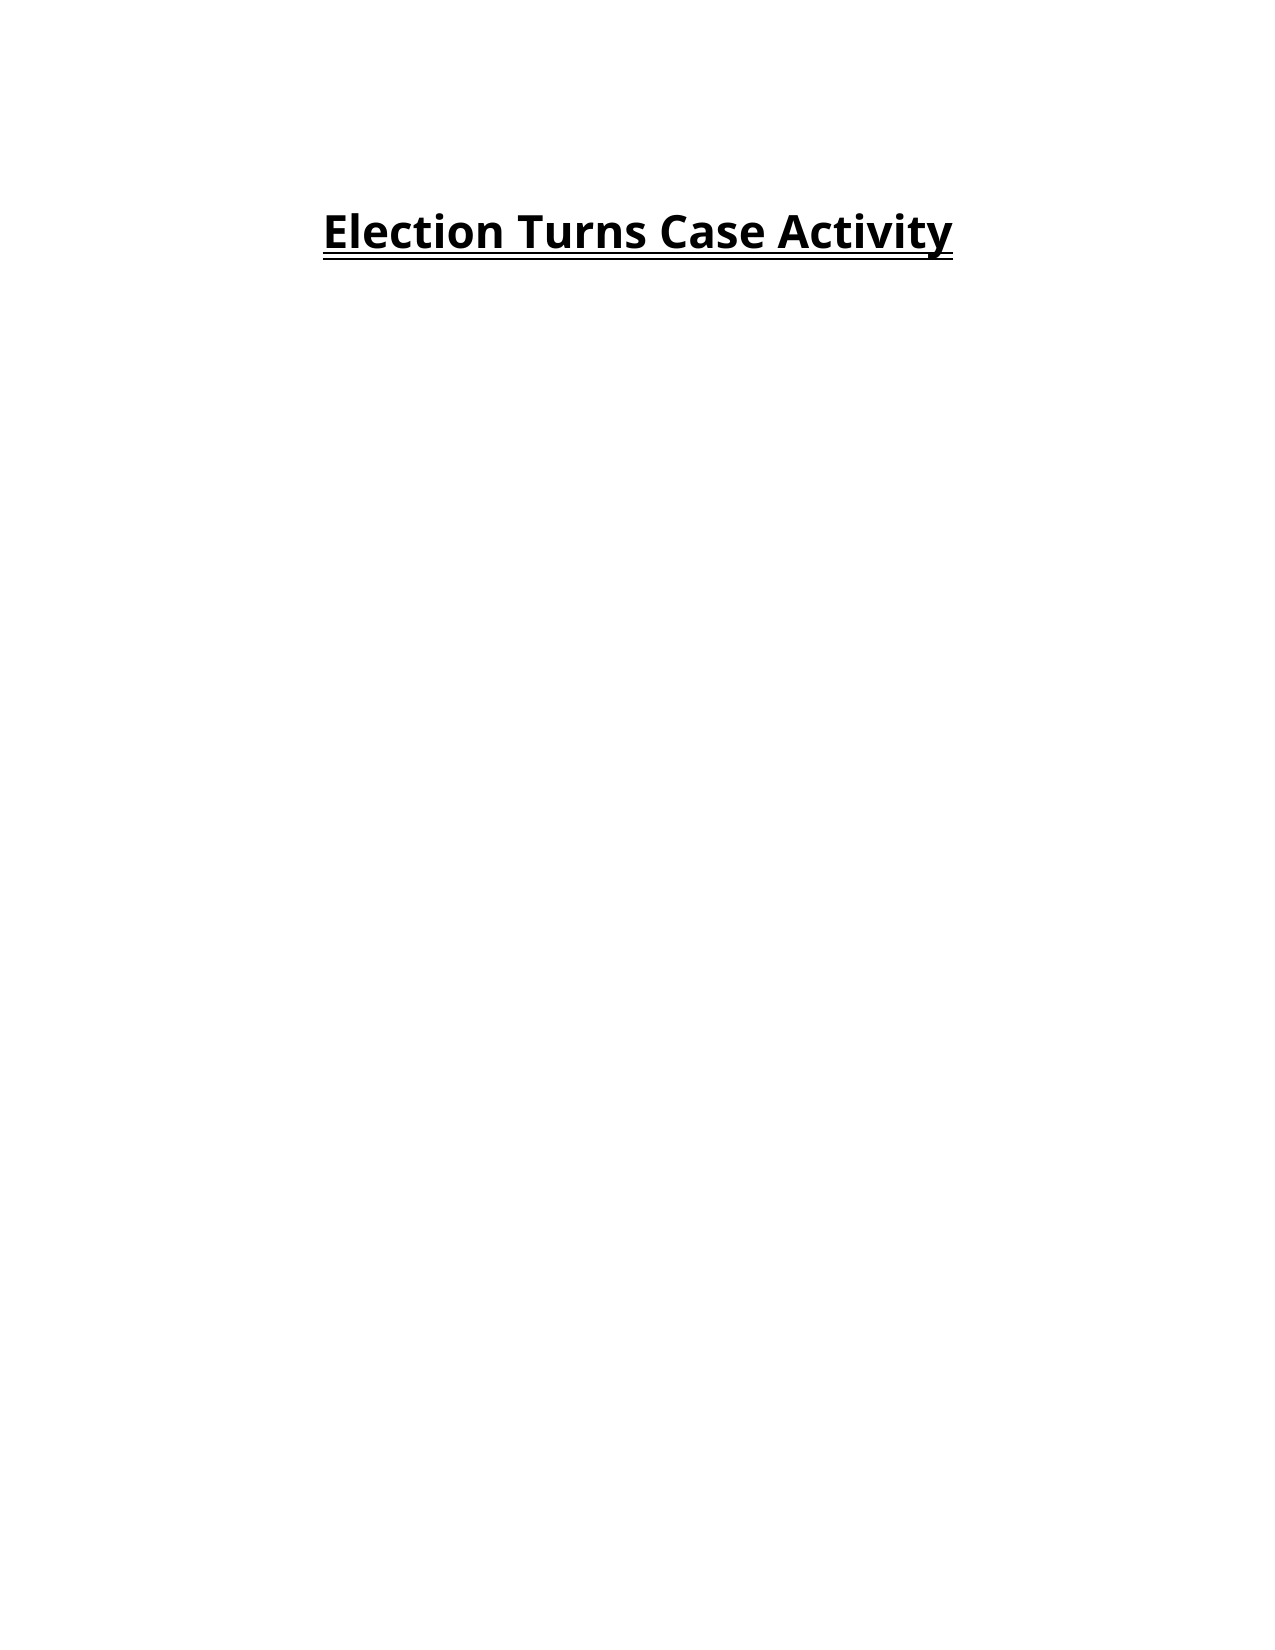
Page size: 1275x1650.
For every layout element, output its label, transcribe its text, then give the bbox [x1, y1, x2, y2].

subtitle Election Turns Case Activity [187, 200, 1087, 262]
